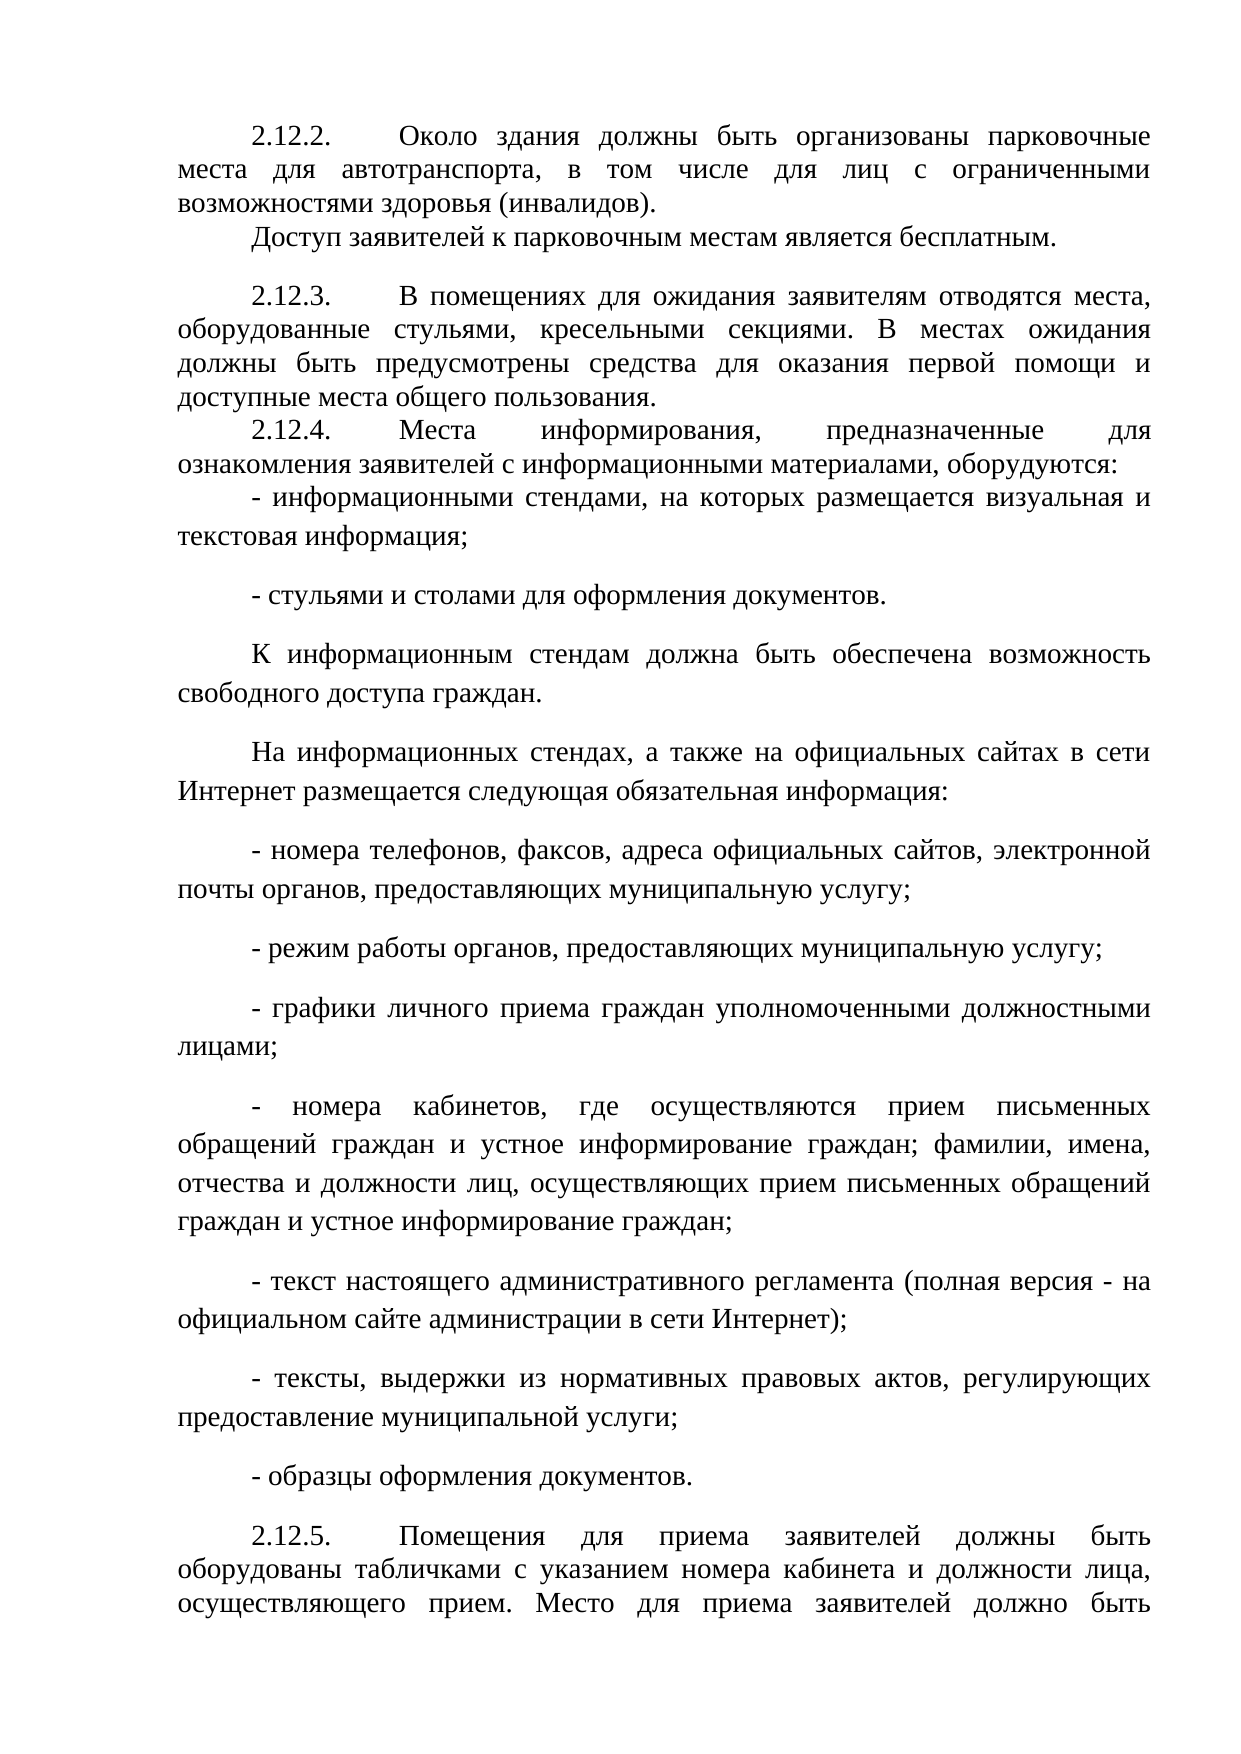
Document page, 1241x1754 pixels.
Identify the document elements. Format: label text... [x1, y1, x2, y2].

text На информационных стендах, а также на официальных сайтах в сети Интернет размещается следующая обязательная информация: [177, 734, 1152, 807]
list Места информирования, предназначенные для ознакомления заявителей с информационными материалами, оборудуются: [177, 412, 1152, 479]
text - номера кабинетов, где осуществляются прием письменных обращений граждан и устное информирование граждан; фамилии, имена, отчества и должности лиц, осуществляющих прием письменных обращений граждан и устное информирование граждан; [177, 1088, 1152, 1237]
text - режим работы органов, предоставляющих муниципальную услугу; [177, 930, 1152, 964]
text Доступ заявителей к парковочным местам является бесплатным. [177, 219, 1152, 252]
text - образцы оформления документов. [177, 1458, 1152, 1492]
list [177, 1518, 1152, 1618]
text - информационными стендами, на которых размещается визуальная и текстовая информация; [177, 479, 1152, 551]
list Около здания должны быть организованы парковочные места для автотранспорта, в том числе для лиц с ограниченными возможностями здоровья (инвалидов). [177, 118, 1152, 219]
text - номера телефонов, факсов, адреса официальных сайтов, электронной почты органов, предоставляющих муниципальную услугу; [177, 832, 1152, 904]
text - текст настоящего административного регламента (полная версия - на официальном сайте администрации в сети Интернет); [177, 1263, 1152, 1335]
text К информационным стендам должна быть обеспечена возможность свободного доступа граждан. [177, 637, 1152, 709]
list В помещениях для ожидания заявителям отводятся места, оборудованные стульями, кресельными секциями. В местах ожидания должны быть предусмотрены средства для оказания первой помощи и доступные места общего пользования. [177, 278, 1152, 412]
text - стульями и столами для оформления документов. [177, 577, 1152, 611]
text - графики личного приема граждан уполномоченными должностными лицами; [177, 990, 1152, 1062]
text - тексты, выдержки из нормативных правовых актов, регулирующих предоставление муниципальной услуги; [177, 1361, 1152, 1433]
